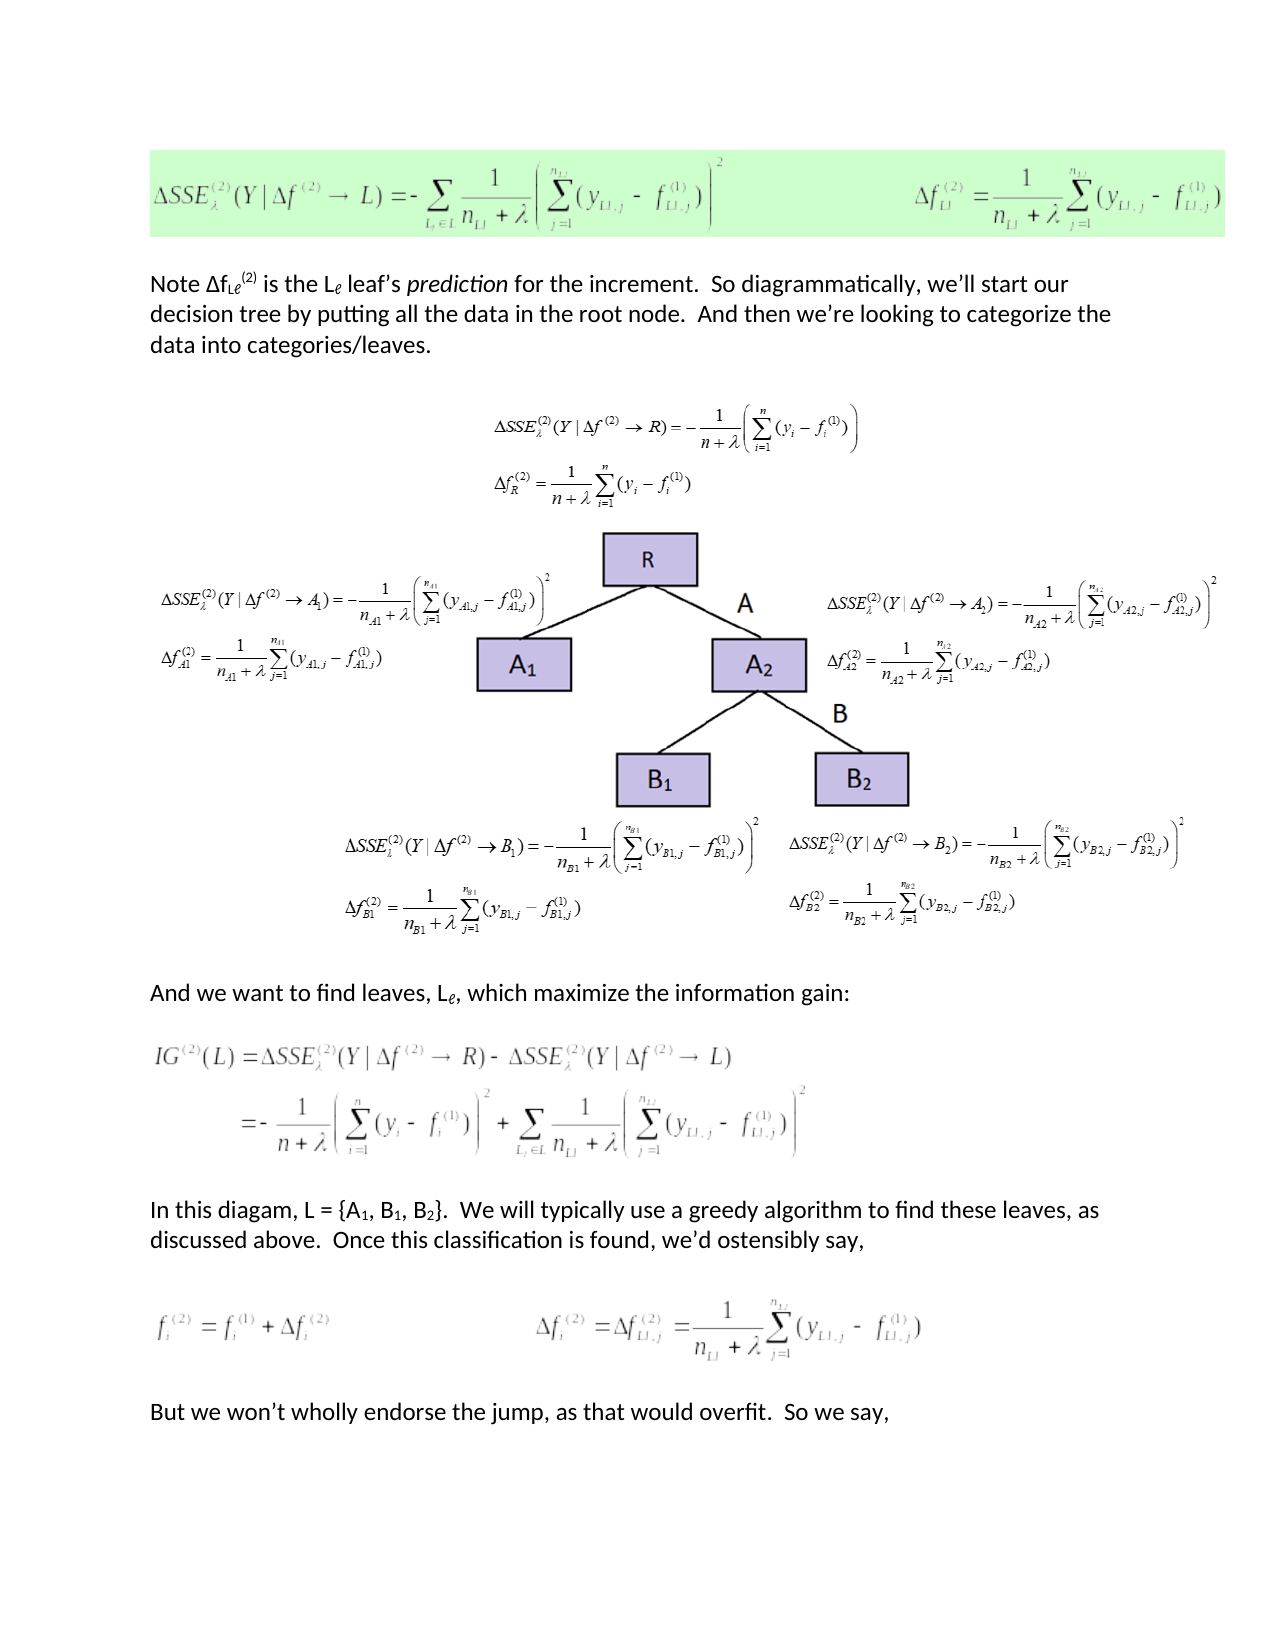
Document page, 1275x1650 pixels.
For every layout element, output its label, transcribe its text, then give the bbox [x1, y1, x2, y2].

text Note ΔfLℓ(2) is the Lℓ leaf’s prediction for the increment. So diagrammatically, we’ll start our decision tree by putting all the data in the root node. And then we’re looking to categorize the data into categories/leaves. [150, 268, 1125, 359]
text But we won’t wholly endorse the jump, as that would overfit. So we say, [150, 1396, 1125, 1427]
text And we want to find leaves, Lℓ, which maximize the information gain: [150, 977, 1125, 1008]
picture [150, 390, 1222, 947]
text In this diagam, L = {A1, B1, B2}. We will typically use a greedy algorithm to find these leaves, as discussed above. Once this classification is found, we’d ostensibly say, [150, 1194, 1125, 1255]
